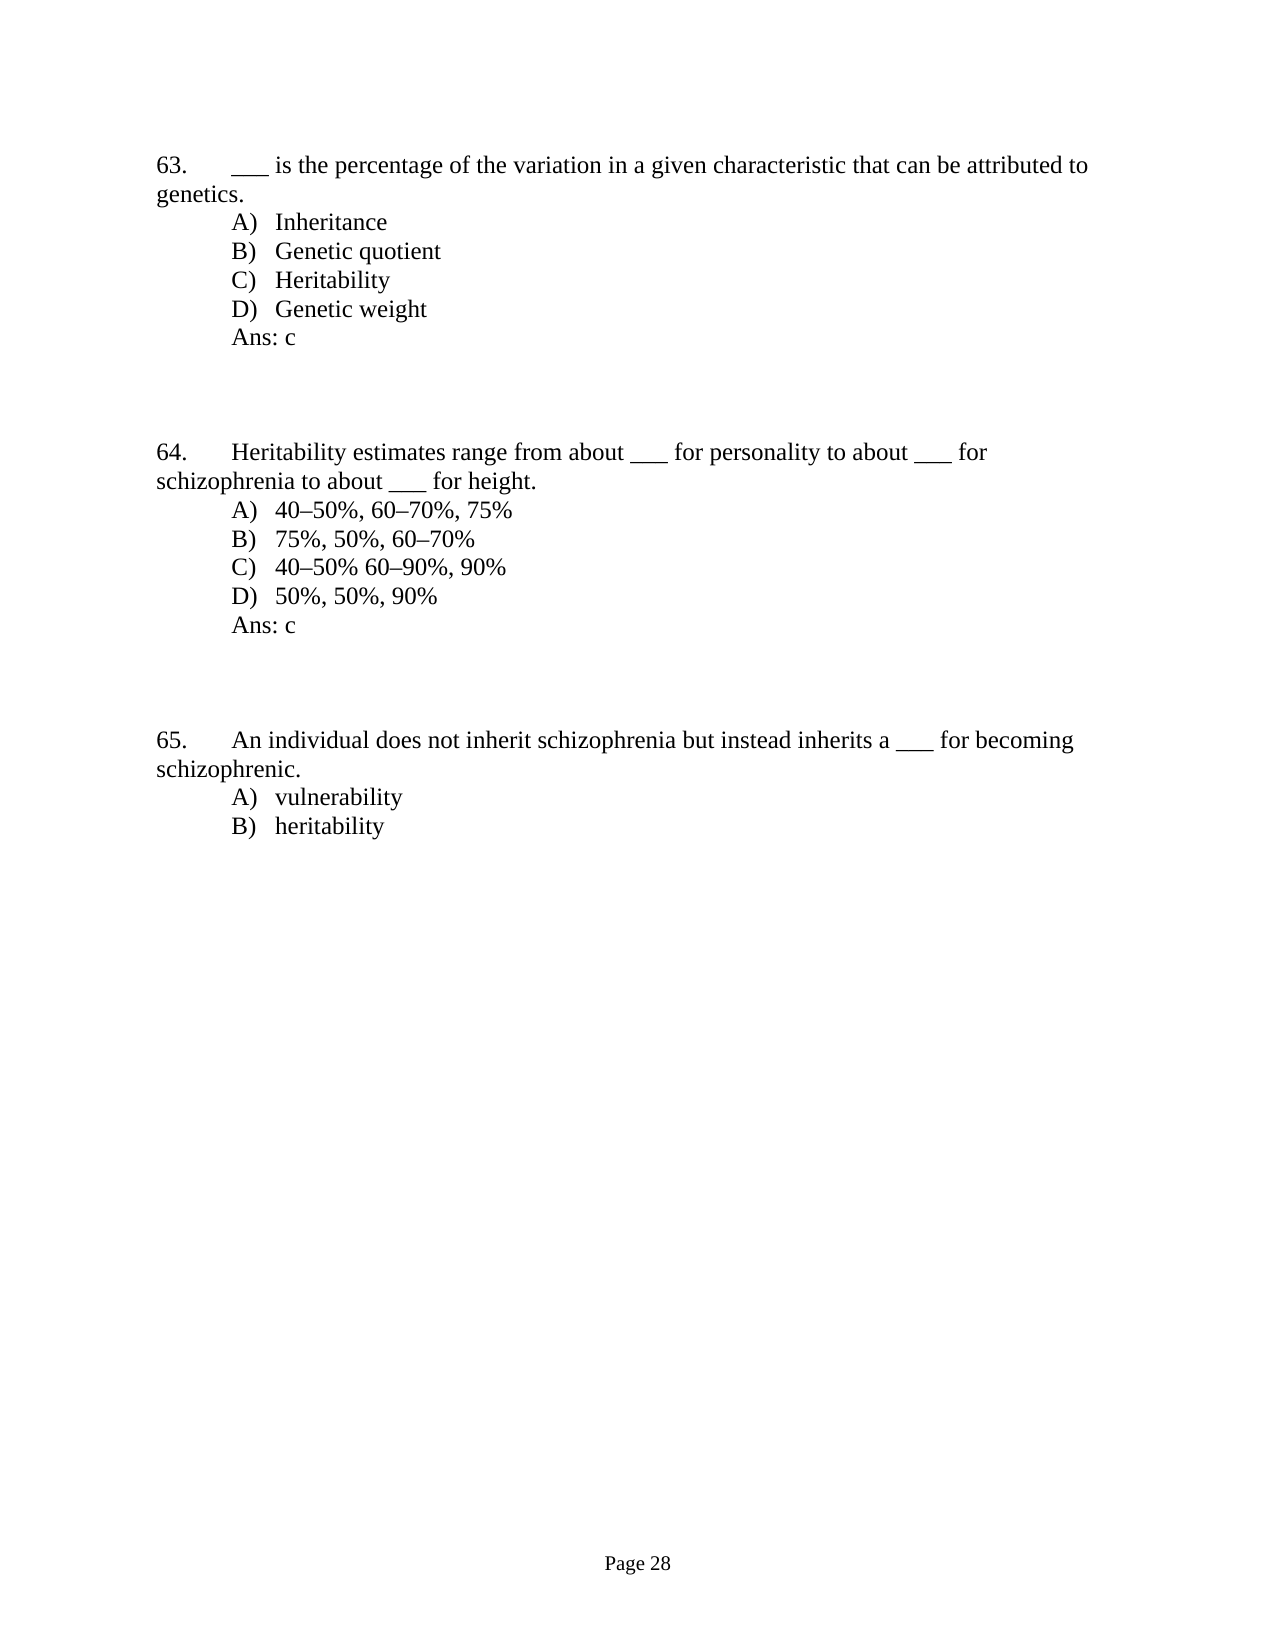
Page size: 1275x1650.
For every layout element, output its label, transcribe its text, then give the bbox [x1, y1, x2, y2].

text A) 40–50%, 60–70%, 75% [231, 495, 1125, 524]
text A) vulnerability [231, 782, 1125, 811]
text D) Genetic weight [231, 294, 1125, 322]
text C) Heritability [231, 265, 1125, 294]
text B) 75%, 50%, 60–70% [231, 524, 1125, 552]
text 63. ___ is the percentage of the variation in a given characteristic that can be attributed to genetics. [156, 150, 1125, 207]
text Ans: c [231, 322, 1125, 351]
text B) Genetic quotient [231, 236, 1125, 265]
text Ans: c [231, 610, 1125, 639]
text 65. An individual does not inherit schizophrenia but instead inherits a ___ for becoming schizophrenic. [156, 725, 1125, 782]
text D) 50%, 50%, 90% [231, 581, 1125, 610]
text B) heritability [231, 811, 1125, 840]
text 64. Heritability estimates range from about ___ for personality to about ___ for schizophrenia to about ___ for height. [156, 437, 1125, 495]
text C) 40–50% 60–90%, 90% [231, 552, 1125, 581]
text A) Inheritance [231, 207, 1125, 236]
